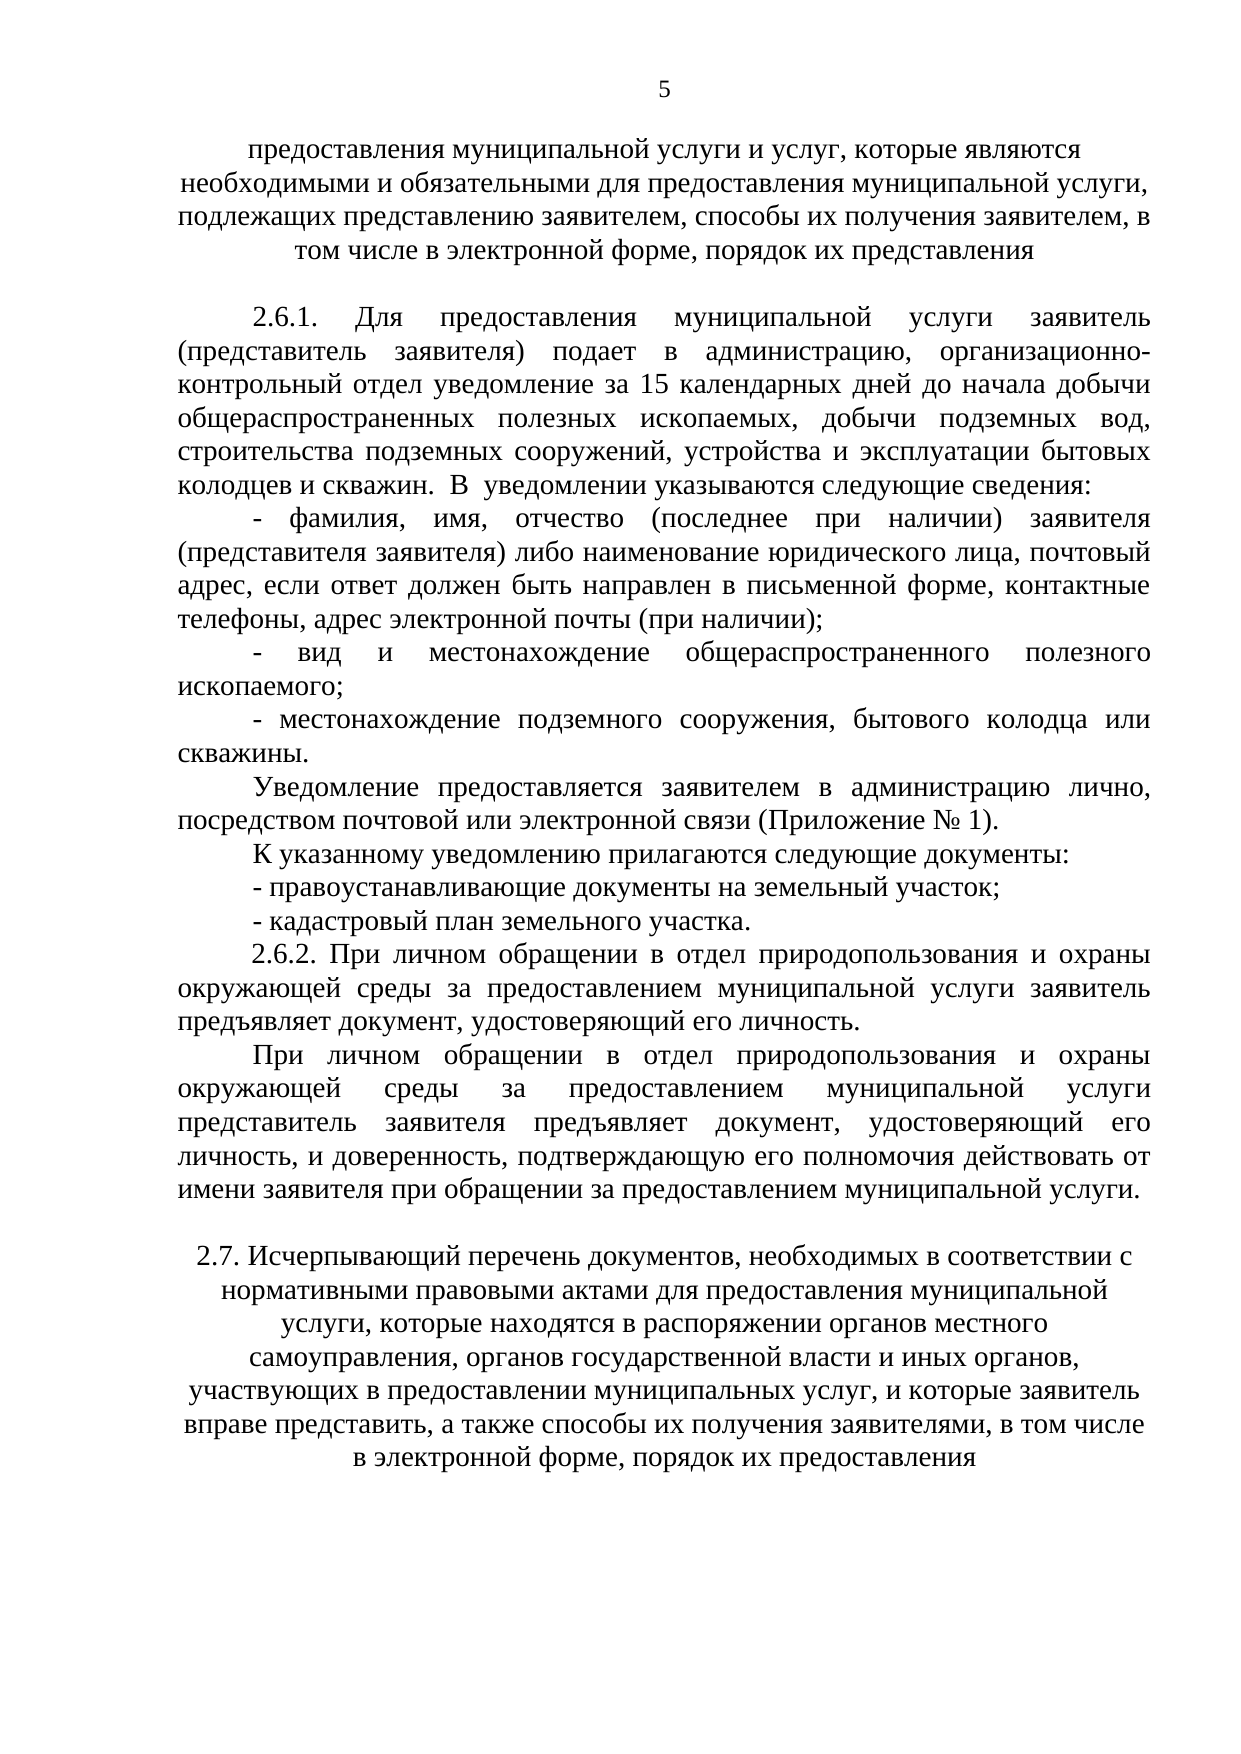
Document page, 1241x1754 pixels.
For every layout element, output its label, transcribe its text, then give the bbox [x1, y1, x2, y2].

text Уведомление предоставляется заявителем в администрацию лично, посредством почтовой или электронной связи (Приложение № 1). [177, 769, 1152, 836]
text К указанному уведомлению прилагаются следующие документы: [177, 836, 1152, 869]
text - фамилия, имя, отчество (последнее при наличии) заявителя (представителя заявителя) либо наименование юридического лица, почтовый адрес, если ответ должен быть направлен в письменной форме, контактные телефоны, адрес электронной почты (при наличии); [177, 500, 1152, 634]
text - правоустанавливающие документы на земельный участок; [177, 869, 1152, 903]
text - местонахождение подземного сооружения, бытового колодца или скважины. [177, 702, 1152, 769]
text 2.6.1. Для предоставления муниципальной услуги заявитель (представитель заявителя) подает в администрацию, организационно-контрольный отдел уведомление за 15 календарных дней до начала добычи общераспространенных полезных ископаемых, добычи подземных вод, строительства подземных сооружений, устройства и эксплуатации бытовых колодцев и скважин. В уведомлении указываются следующие сведения: [177, 299, 1152, 500]
text При личном обращении в отдел природопользования и охраны окружающей среды за предоставлением муниципальной услуги представитель заявителя предъявляет документ, удостоверяющий его личность, и доверенность, подтверждающую его полномочия действовать от имени заявителя при обращении за предоставлением муниципальной услуги. [177, 1037, 1152, 1205]
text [177, 131, 1152, 266]
text 2.6.2. При личном обращении в отдел природопользования и охраны окружающей среды за предоставлением муниципальной услуги заявитель предъявляет документ, удостоверяющий его личность. [177, 936, 1152, 1037]
text - кадастровый план земельного участка. [177, 903, 1152, 936]
text 2.7. Исчерпывающий перечень документов, необходимых в соответствии с нормативными правовыми актами для предоставления муниципальной услуги, которые находятся в распоряжении органов местного самоуправления, органов государственной власти и иных органов, участвующих в предоставлении муниципальных услуг, и которые заявитель вправе представить, а также способы их получения заявителями, в том числе в электронной форме, порядок их предоставления [177, 1238, 1152, 1473]
text - вид и местонахождение общераспространенного полезного ископаемого; [177, 634, 1152, 702]
